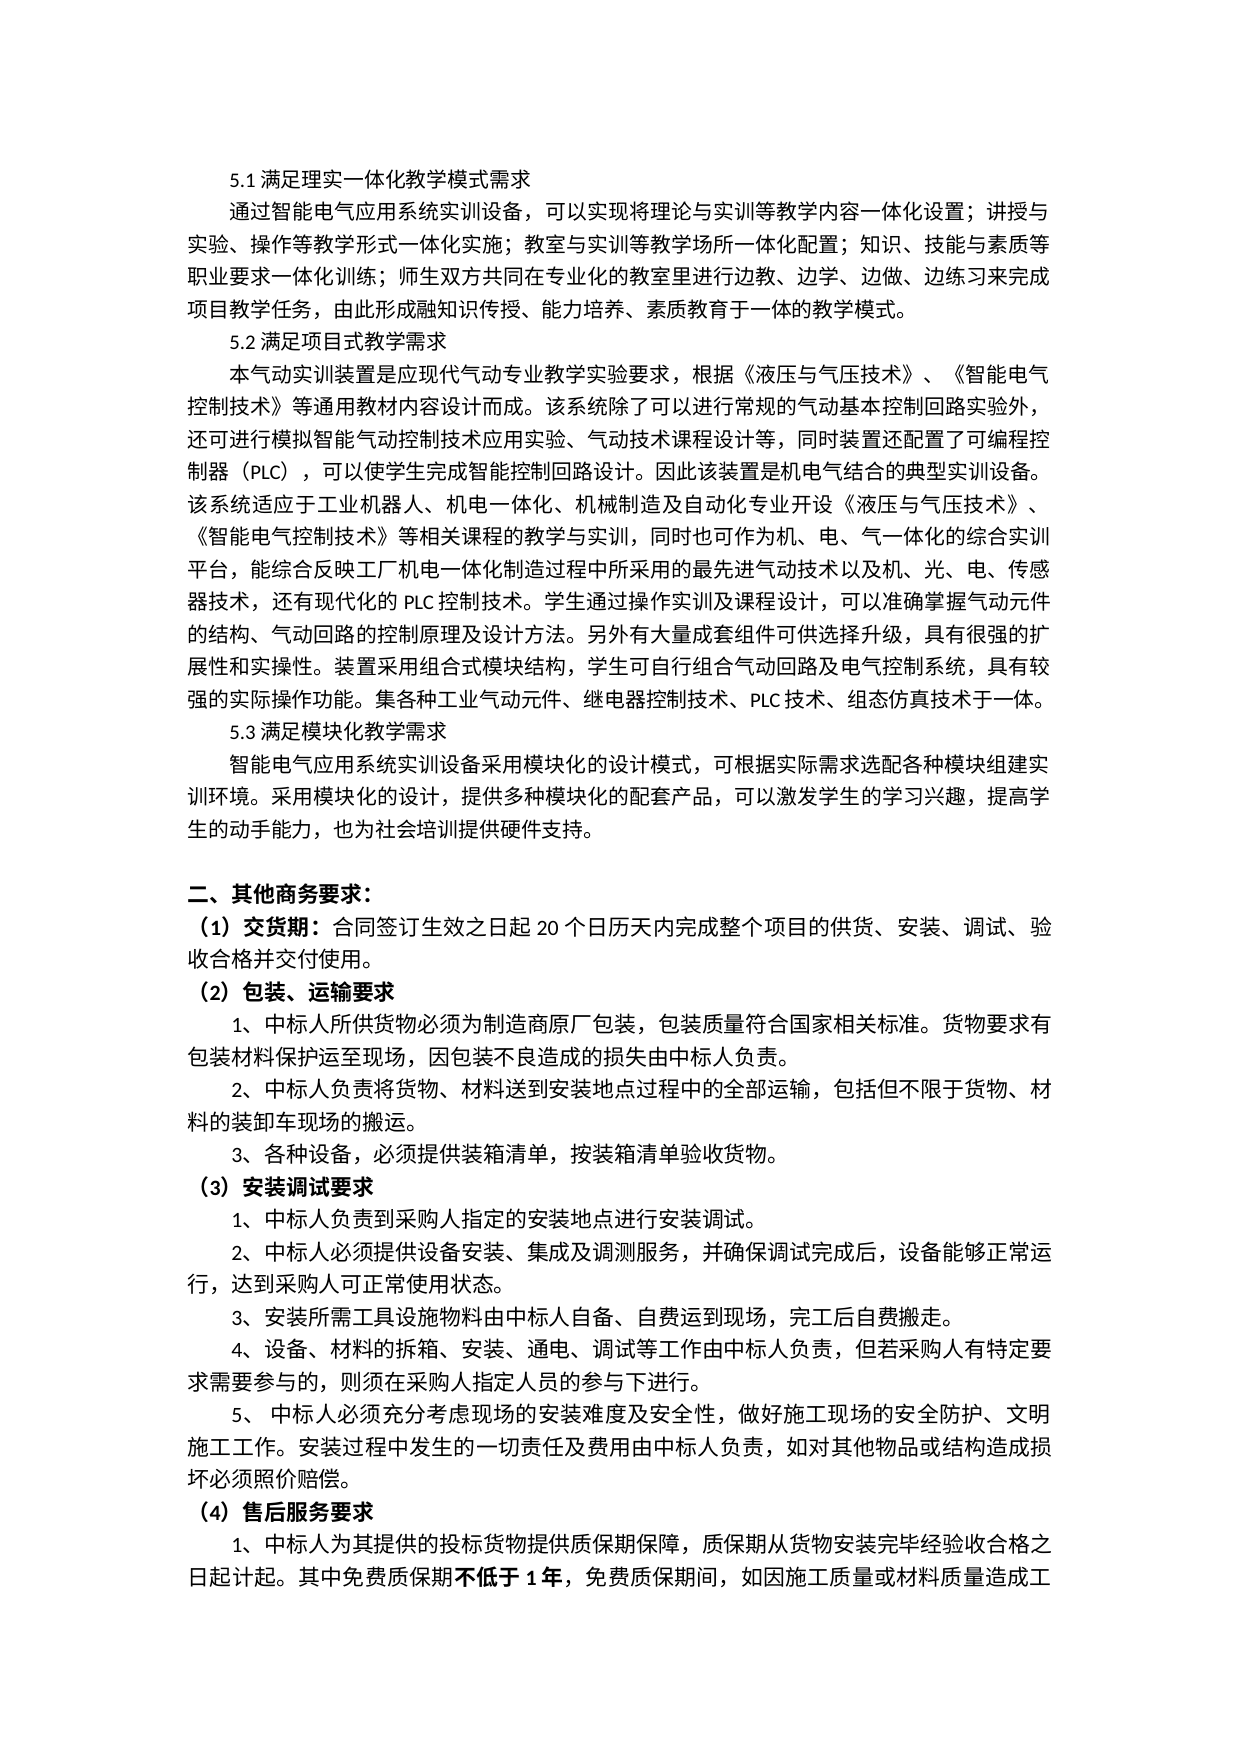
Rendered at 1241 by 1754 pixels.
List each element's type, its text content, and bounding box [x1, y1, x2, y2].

text 5.2满足项目式教学需求 [187, 324, 1053, 357]
text 二、其他商务要求： [187, 877, 1053, 909]
text 1、中标人负责到采购人指定的安装地点进行安装调试。 [187, 1202, 1053, 1234]
text 3、安装所需工具设施物料由中标人自备、自费运到现场，完工后自费搬走。 [187, 1299, 1053, 1332]
text 2、中标人必须提供设备安装、集成及调测服务，并确保调试完成后，设备能够正常运行，达到采购人可正常使用状态。 [187, 1234, 1053, 1299]
text 5.3满足模块化教学需求 [187, 714, 1053, 747]
text 智能电气应用系统实训设备采用模块化的设计模式，可根据实际需求选配各种模块组建实训环境。采用模块化的设计，提供多种模块化的配套产品，可以激发学生的学习兴趣，提高学生的动手能力，也为社会培训提供硬件支持。 [187, 747, 1053, 844]
text 5、 中标人必须充分考虑现场的安装难度及安全性，做好施工现场的安全防护、文明施工工作。安装过程中发生的一切责任及费用由中标人负责，如对其他物品或结构造成损坏必须照价赔偿。 [187, 1397, 1053, 1494]
text 2、中标人负责将货物、材料送到安装地点过程中的全部运输，包括但不限于货物、材料的装卸车现场的搬运。 [187, 1072, 1053, 1137]
text 通过智能电气应用系统实训设备，可以实现将理论与实训等教学内容一体化设置；讲授与实验、操作等教学形式一体化实施；教室与实训等教学场所一体化配置；知识、技能与素质等职业要求一体化训练；师生双方共同在专业化的教室里进行边教、边学、边做、边练习来完成项目教学任务，由此形成融知识传授、能力培养、素质教育于一体的教学模式。 [187, 194, 1053, 324]
text （2）包装、运输要求 [187, 974, 1053, 1007]
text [187, 1527, 1053, 1592]
text 5.1满足理实一体化教学模式需求 [187, 162, 1053, 194]
text 本气动实训装置是应现代气动专业教学实验要求，根据《液压与气压技术》、《智能电气控制技术》等通用教材内容设计而成。该系统除了可以进行常规的气动基本控制回路实验外，还可进行模拟智能气动控制技术应用实验、气动技术课程设计等，同时装置还配置了可编程控制器（PLC），可以使学生完成智能控制回路设计。因此该装置是机电气结合的典型实训设备。该系统适应于工业机器人、机电一体化、机械制造及自动化专业开设《液压与气压技术》、《智能电气控制技术》等相关课程的教学与实训，同时也可作为机、电、气一体化的综合实训平台，能综合反映工厂机电一体化制造过程中所采用的最先进气动技术以及机、光、电、传感器技术，还有现代化的PLC控制技术。学生通过操作实训及课程设计，可以准确掌握气动元件的结构、气动回路的控制原理及设计方法。另外有大量成套组件可供选择升级，具有很强的扩展性和实操性。装置采用组合式模块结构，学生可自行组合气动回路及电气控制系统，具有较强的实际操作功能。集各种工业气动元件、继电器控制技术、PLC技术、组态仿真技术于一体。 [187, 357, 1053, 714]
text 1、中标人所供货物必须为制造商原厂包装，包装质量符合国家相关标准。货物要求有包装材料保护运至现场，因包装不良造成的损失由中标人负责。 [187, 1007, 1053, 1072]
text （3）安装调试要求 [187, 1169, 1053, 1202]
text 3、各种设备，必须提供装箱清单，按装箱清单验收货物。 [187, 1137, 1053, 1169]
text （1）交货期：合同签订生效之日起20 个日历天内完成整个项目的供货、安装、调试、验收合格并交付使用。 [187, 909, 1053, 974]
text （4）售后服务要求 [187, 1494, 1053, 1527]
text 4、设备、材料的拆箱、安装、通电、调试等工作由中标人负责，但若采购人有特定要求需要参与的，则须在采购人指定人员的参与下进行。 [187, 1332, 1053, 1397]
